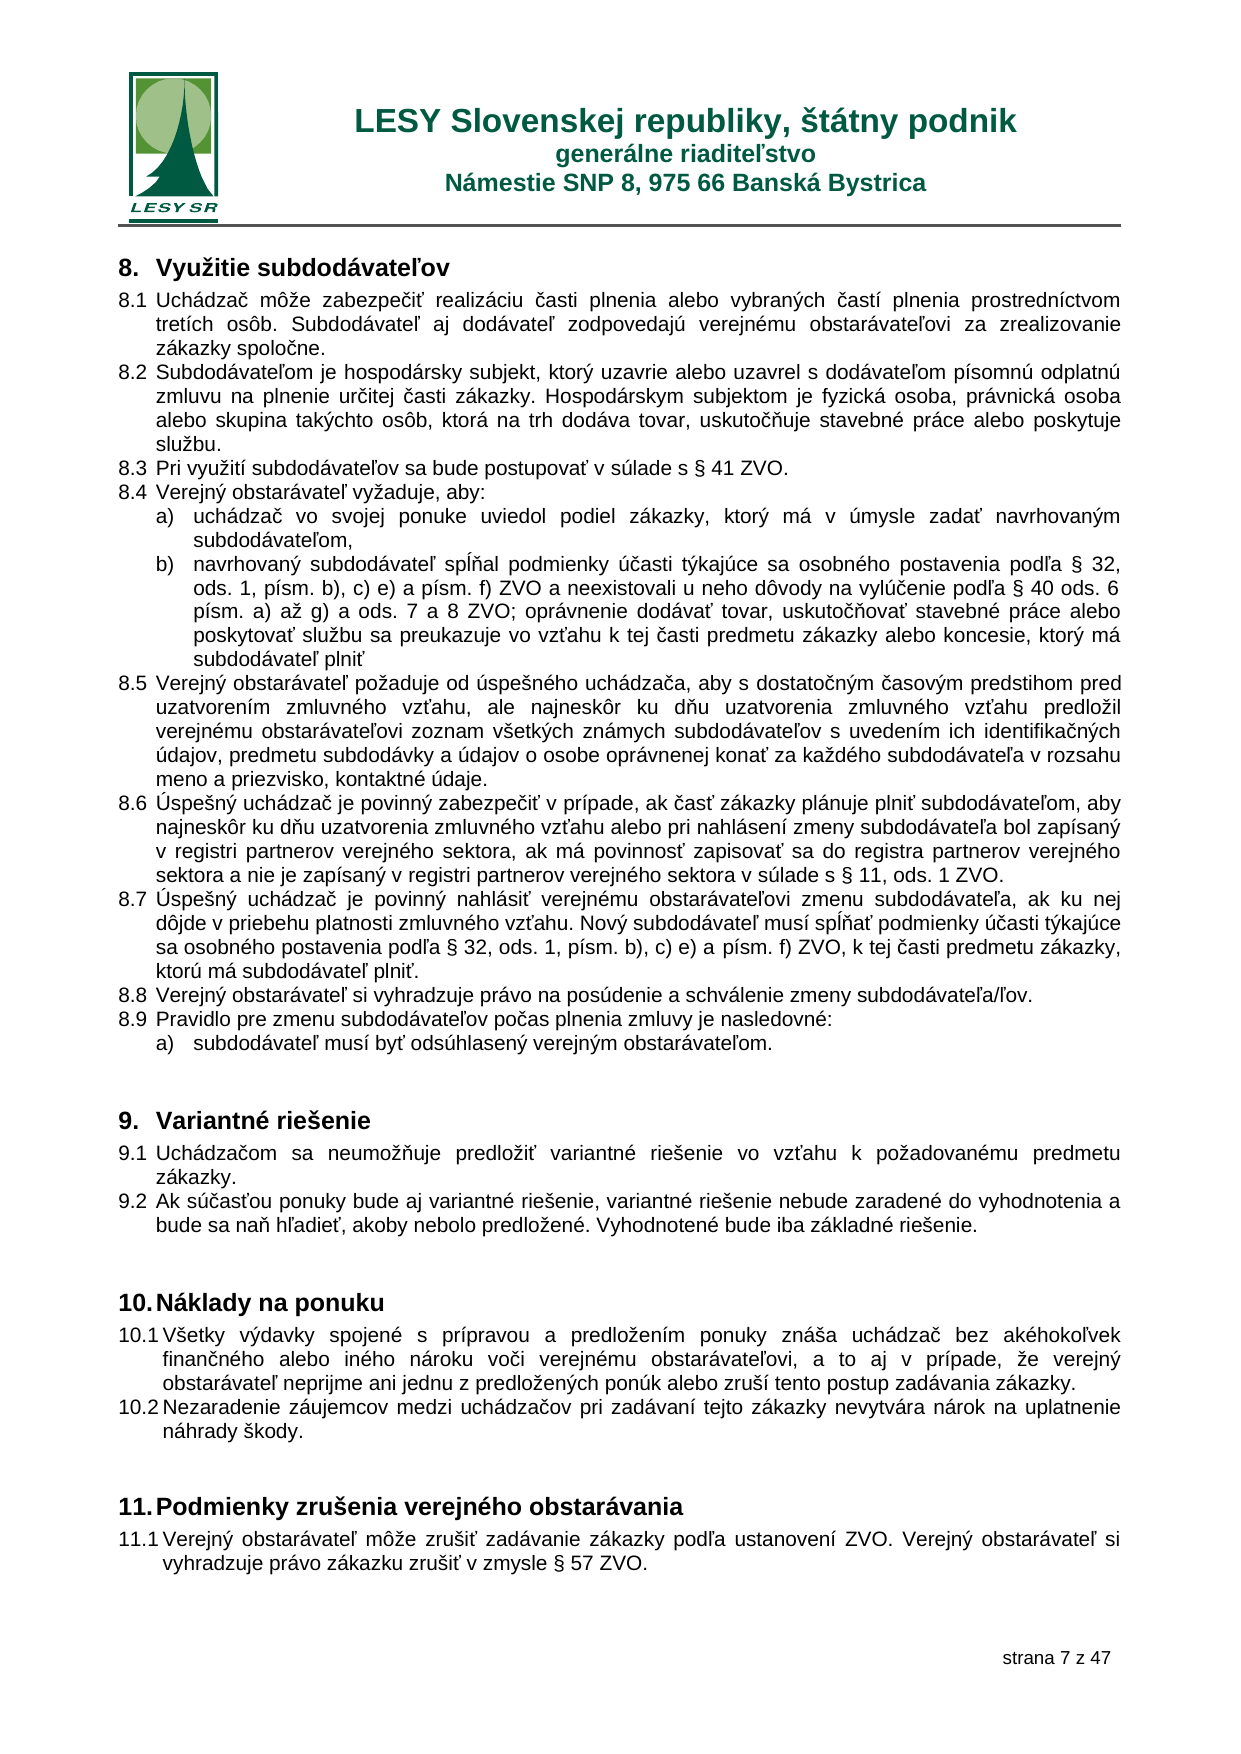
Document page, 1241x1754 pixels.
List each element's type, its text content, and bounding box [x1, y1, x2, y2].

list Úspešný uchádzač je povinný nahlásiť verejnému obstarávateľovi zmenu subdodávateľa, ak ku nej dôjde v priebehu platnosti zmluvného vzťahu. Nový subdodávateľ musí spĺňať podmienky účasti týkajúce sa osobného postavenia podľa § 32, ods. 1, písm. b), c) e) a písm. f) ZVO, k tej časti predmetu zákazky, ktorú má subdodávateľ plniť. [118, 887, 1122, 983]
subtitle Využitie subdodávateľov [118, 253, 1122, 282]
list navrhovaný subdodávateľ spĺňal podmienky účasti týkajúce sa osobného postavenia podľa § 32, ods. 1, písm. b), c) e) a písm. f) ZVO a neexistovali u neho dôvody na vylúčenie podľa § 40 ods. 6 písm. a) až g) a ods. 7 a 8 ZVO; oprávnenie dodávať tovar, uskutočňovať stavebné práce alebo poskytovať službu sa preukazuje vo vzťahu k tej časti predmetu zákazky alebo koncesie, ktorý má subdodávateľ plniť [156, 551, 1122, 671]
subtitle Variantné riešenie [118, 1106, 1122, 1135]
list Ak súčasťou ponuky bude aj variantné riešenie, variantné riešenie nebude zaradené do vyhodnotenia a bude sa naň hľadieť, akoby nebolo predložené. Vyhodnotené bude iba základné riešenie. [118, 1189, 1122, 1237]
list uchádzač vo svojej ponuke uviedol podiel zákazky, ktorý má v úmysle zadať navrhovaným subdodávateľom, [156, 503, 1122, 551]
list Subdodávateľom je hospodársky subjekt, ktorý uzavrie alebo uzavrel s dodávateľom písomnú odplatnú zmluvu na plnenie určitej časti zákazky. Hospodárskym subjektom je fyzická osoba, právnická osoba alebo skupina takýchto osôb, ktorá na trh dodáva tovar, uskutočňuje stavebné práce alebo poskytuje službu. [118, 360, 1122, 456]
list Verejný obstarávateľ môže zrušiť zadávanie zákazky podľa ustanovení ZVO. Verejný obstarávateľ si vyhradzuje právo zákazku zrušiť v zmysle § 57 ZVO. [118, 1527, 1122, 1575]
list Úspešný uchádzač je povinný zabezpečiť v prípade, ak časť zákazky plánuje plniť subdodávateľom, aby najneskôr ku dňu uzatvorenia zmluvného vzťahu alebo pri nahlásení zmeny subdodávateľa bol zapísaný v registri partnerov verejného sektora, ak má povinnosť zapisovať sa do registra partnerov verejného sektora a nie je zapísaný v registri partnerov verejného sektora v súlade s § 11, ods. 1 ZVO. [118, 791, 1122, 887]
list Nezaradenie záujemcov medzi uchádzačov pri zadávaní tejto zákazky nevytvára nárok na uplatnenie náhrady škody. [118, 1395, 1122, 1443]
subtitle Náklady na ponuku [118, 1288, 1122, 1317]
list subdodávateľ musí byť odsúhlasený verejným obstarávateľom. [156, 1031, 1122, 1054]
list Všetky výdavky spojené s prípravou a predložením ponuky znáša uchádzač bez akéhokoľvek finančného alebo iného nároku voči verejnému obstarávateľovi, a to aj v prípade, že verejný obstarávateľ neprijme ani jednu z predložených ponúk alebo zruší tento postup zadávania zákazky. [118, 1323, 1122, 1395]
list Uchádzač môže zabezpečiť realizáciu časti plnenia alebo vybraných častí plnenia prostredníctvom tretích osôb. Subdodávateľ aj dodávateľ zodpovedajú verejnému obstarávateľovi za zrealizovanie zákazky spoločne. [118, 288, 1122, 360]
subtitle Podmienky zrušenia verejného obstarávania [118, 1492, 1122, 1521]
list Pravidlo pre zmenu subdodávateľov počas plnenia zmluvy je nasledovné: [118, 1007, 1122, 1031]
list Uchádzačom sa neumožňuje predložiť variantné riešenie vo vzťahu k požadovanému predmetu zákazky. [118, 1141, 1122, 1189]
list Verejný obstarávateľ vyžaduje, aby: [118, 479, 1122, 503]
list Verejný obstarávateľ si vyhradzuje právo na posúdenie a schválenie zmeny subdodávateľa/ľov. [118, 983, 1122, 1007]
list Pri využití subdodávateľov sa bude postupovať v súlade s § 41 ZVO. [118, 456, 1122, 479]
list Verejný obstarávateľ požaduje od úspešného uchádzača, aby s dostatočným časovým predstihom pred uzatvorením zmluvného vzťahu, ale najneskôr ku dňu uzatvorenia zmluvného vzťahu predložil verejnému obstarávateľovi zoznam všetkých známych subdodávateľov s uvedením ich identifikačných údajov, predmetu subdodávky a údajov o osobe oprávnenej konať za každého subdodávateľa v rozsahu meno a priezvisko, kontaktné údaje. [118, 671, 1122, 791]
